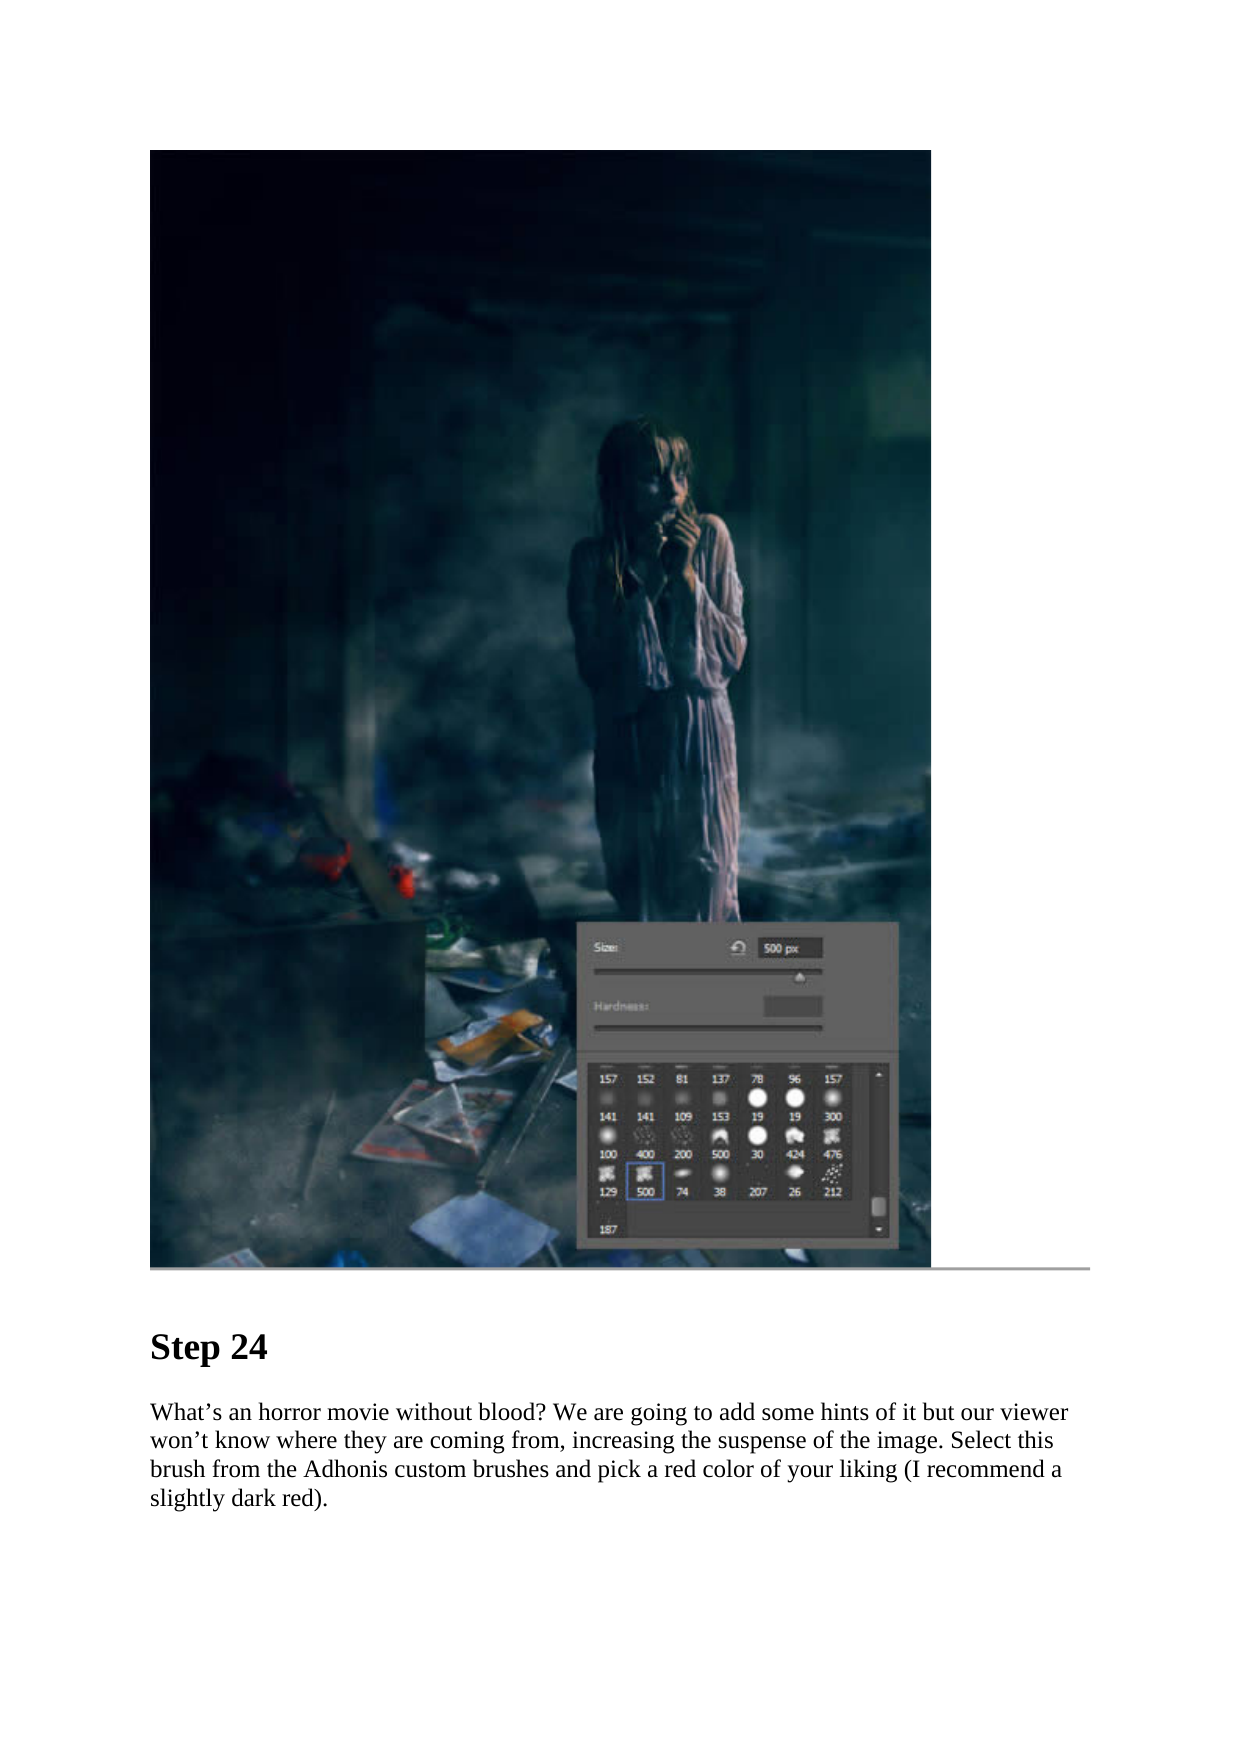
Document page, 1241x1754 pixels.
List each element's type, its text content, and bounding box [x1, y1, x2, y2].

picture [150, 150, 932, 1267]
text What’s an horror movie without blood? We are going to add some hints of it but our viewer won’t know where they are coming from, increasing the suspense of the image. Select this brush from the Adhonis custom brushes and pick a red color of your liking (I recommend a slightly dark red). [150, 1397, 1090, 1512]
text Step 24 [150, 1324, 1090, 1368]
